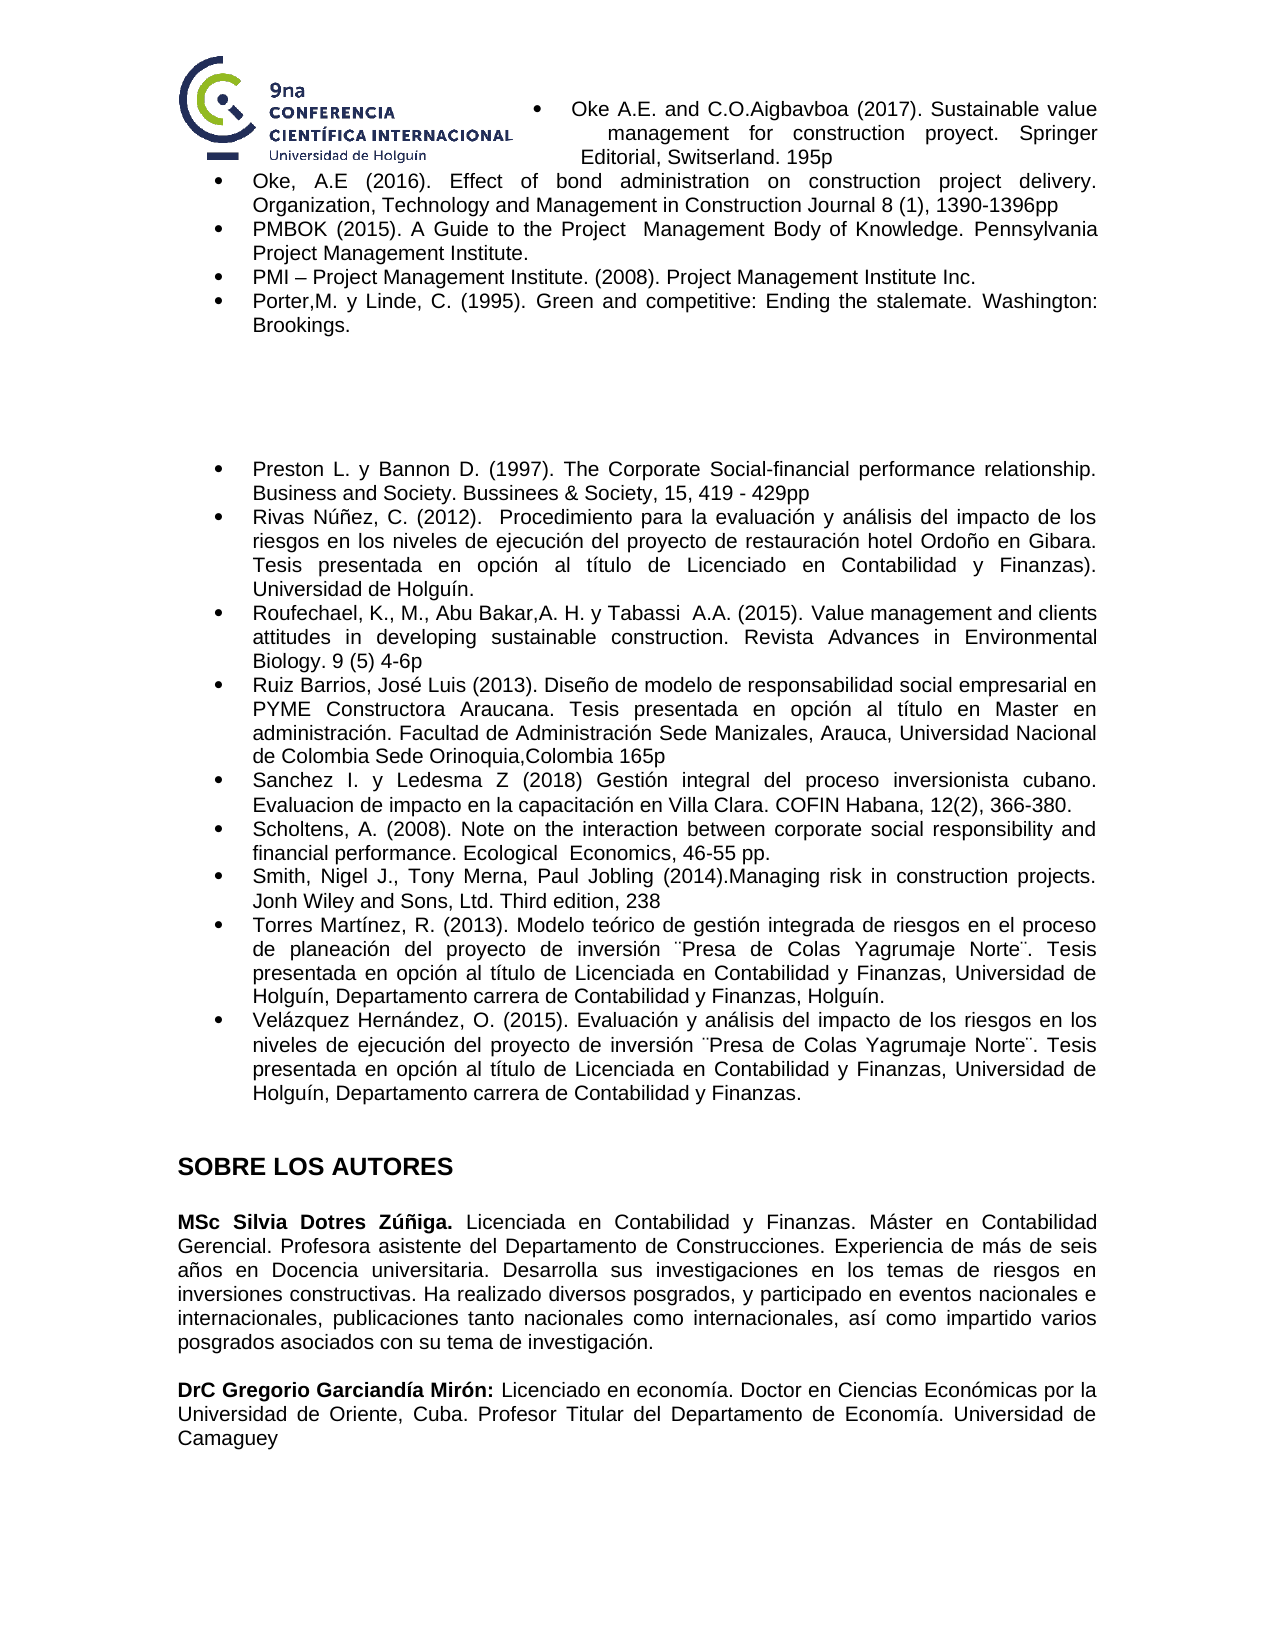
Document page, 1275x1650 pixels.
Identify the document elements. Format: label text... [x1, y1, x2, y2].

list PMI – Project Management Institute. (2008). Project Management Institute Inc. [215, 264, 1098, 289]
list Porter,M. y Linde, C. (1995). Green and competitive: Ending the stalemate. Washington: Brookings. [215, 289, 1098, 337]
list Oke A.E. and C.O.Aigbavboa (2017). Sustainable value management for construction proyect. Springer Editorial, Switserland. 195p [375, 97, 1098, 168]
list Roufechael, K., M., Abu Bakar,A. H. y Tabassi A.A. (2015). Value management and clients attitudes in developing sustainable construction. Revista Advances in Environmental Biology. 9 (5) 4-6p [215, 600, 1098, 672]
list Sanchez I. y Ledesma Z (2018) Gestión integral del proceso inversionista cubano. Evaluacion de impacto en la capacitación en Villa Clara. COFIN Habana, 12(2), 366-380. [215, 768, 1098, 816]
list DrC Gregorio Garciandía Mirón: Licenciado en economía. Doctor en Ciencias Económicas por la Universidad de Oriente, Cuba. Profesor Titular del Departamento de Economía. Universidad de Camaguey [177, 1377, 1098, 1449]
picture [172, 48, 514, 168]
list Preston L. y Bannon D. (1997). The Corporate Social-financial performance relationship. Business and Society. Bussinees & Society, 15, 419 - 429pp [215, 456, 1098, 504]
list Ruiz Barrios, José Luis (2013). Diseño de modelo de responsabilidad social empresarial en PYME Constructora Araucana. Tesis presentada en opción al título en Master en administración. Facultad de Administración Sede Manizales, Arauca, Universidad Nacional de Colombia Sede Orinoquia,Colombia 165p [215, 672, 1098, 768]
list sobre los autores [177, 1152, 1098, 1181]
list Torres Martínez, R. (2013). Modelo teórico de gestión integrada de riesgos en el proceso de planeación del proyecto de inversión ¨Presa de Colas Yagrumaje Norte¨. Tesis presentada en opción al título de Licenciada en Contabilidad y Finanzas, Universidad de Holguín, Departamento carrera de Contabilidad y Finanzas, Holguín. [215, 912, 1098, 1008]
list Oke, A.E (2016). Effect of bond administration on construction project delivery. Organization, Technology and Management in Construction Journal 8 (1), 1390-1396pp [215, 168, 1098, 217]
list PMBOK (2015). A Guide to the Project Management Body of Knowledge. Pennsylvania Project Management Institute. [215, 217, 1098, 264]
text MSc Silvia Dotres Zúñiga. Licenciada en Contabilidad y Finanzas. Máster en Contabilidad Gerencial. Profesora asistente del Departamento de Construcciones. Experiencia de más de seis años en Docencia universitaria. Desarrolla sus investigaciones en los temas de riesgos en inversiones constructivas. Ha realizado diversos posgrados, y participado en eventos nacionales e internacionales, publicaciones tanto nacionales como internacionales, así como impartido varios posgrados asociados con su tema de investigación. [177, 1210, 1098, 1353]
list Rivas Núñez, C. (2012). Procedimiento para la evaluación y análisis del impacto de los riesgos en los niveles de ejecución del proyecto de restauración hotel Ordoño en Gibara. Tesis presentada en opción al título de Licenciado en Contabilidad y Finanzas). Universidad de Holguín. [215, 504, 1098, 600]
list Smith, Nigel J., Tony Merna, Paul Jobling (2014).Managing risk in construction projects. Jonh Wiley and Sons, Ltd. Third edition, 238 [215, 864, 1098, 912]
list Scholtens, A. (2008). Note on the interaction between corporate social responsibility and financial performance. Ecological Economics, 46-55 pp. [215, 816, 1098, 864]
list Velázquez Hernández, O. (2015). Evaluación y análisis del impacto de los riesgos en los niveles de ejecución del proyecto de inversión ¨Presa de Colas Yagrumaje Norte¨. Tesis presentada en opción al título de Licenciada en Contabilidad y Finanzas, Universidad de Holguín, Departamento carrera de Contabilidad y Finanzas. [215, 1008, 1098, 1104]
